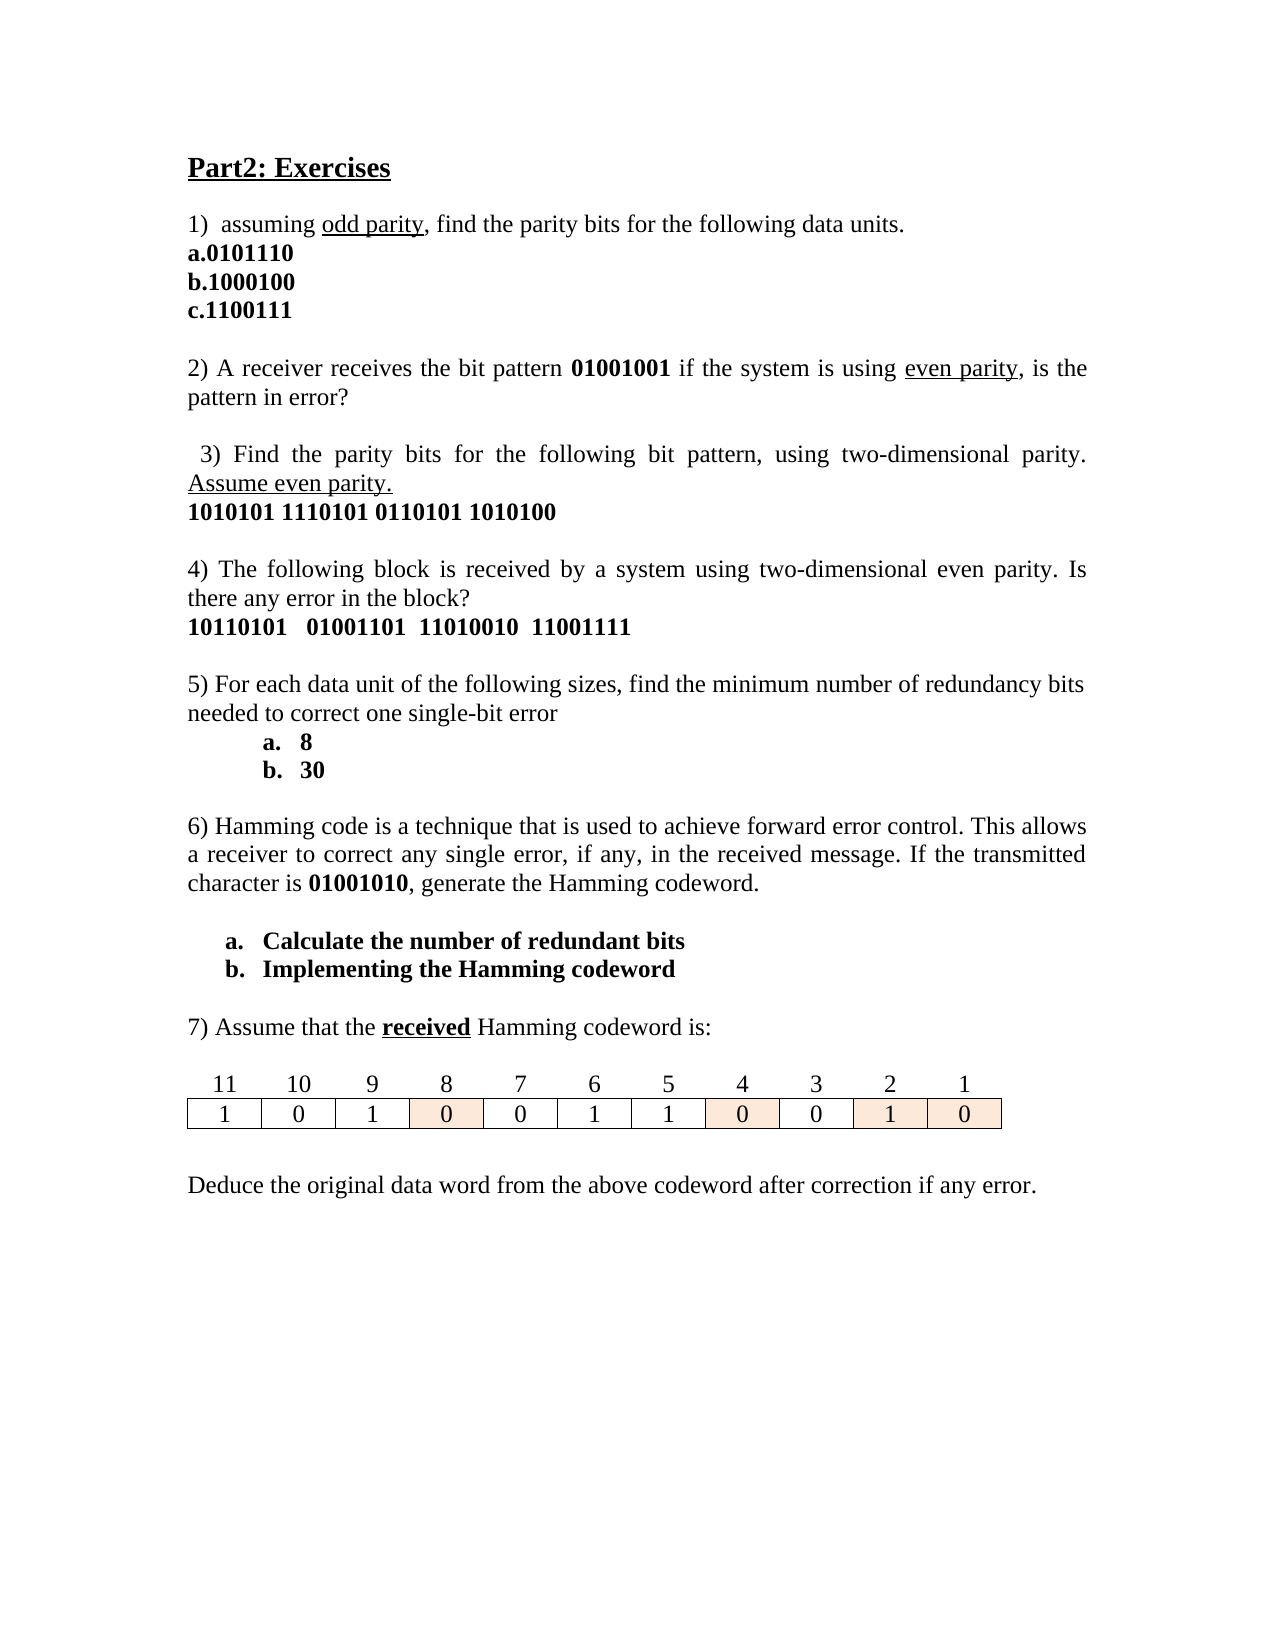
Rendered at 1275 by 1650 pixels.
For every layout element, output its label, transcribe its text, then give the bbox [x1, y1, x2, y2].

table_header 11 [188, 1070, 261, 1098]
text 2) A receiver receives the bit pattern 01001001 if the system is using even parity, is the pattern in error? [187, 353, 1087, 411]
table_cell 1 [854, 1099, 927, 1128]
table_header 6 [557, 1070, 631, 1098]
table_header 8 [409, 1070, 483, 1098]
table_cell 0 [484, 1099, 557, 1128]
table_cell 1 [336, 1099, 409, 1128]
table_header 3 [779, 1070, 853, 1098]
text 7) Assume that the received Hamming codeword is: [187, 1012, 1087, 1041]
text 6) Hamming code is a technique that is used to achieve forward error control. This allows a receiver to correct any single error, if any, in the received message. If the transmitted character is 01001010, generate the Hamming codeword. [187, 811, 1087, 897]
table_header 1 [927, 1070, 1001, 1098]
text 1) assuming odd parity, find the parity bits for the following data units. [187, 209, 1087, 238]
text c.1100111 [187, 296, 1087, 324]
table_cell 0 [780, 1099, 853, 1128]
list 8 [262, 727, 1087, 756]
table_header 9 [335, 1070, 409, 1098]
table_cell 1 [558, 1099, 631, 1128]
text Deduce the original data word from the above codeword after correction if any error. [187, 1170, 1087, 1199]
text a.0101110 [187, 238, 1087, 267]
table_cell 0 [262, 1099, 335, 1128]
text 10110101 01001101 11010010 11001111 [187, 612, 1087, 641]
table_cell 0 [928, 1099, 1001, 1128]
text 1010101 1110101 0110101 1010100 [187, 497, 1087, 526]
table_cell 1 [632, 1099, 705, 1128]
text 4) The following block is received by a system using two-dimensional even parity. Is there any error in the block? [187, 554, 1087, 612]
text Part2: Exercises [187, 150, 1087, 183]
text b.1000100 [187, 267, 1087, 296]
list Calculate the number of redundant bits [225, 926, 1087, 954]
text 5) For each data unit of the following sizes, find the minimum number of redundancy bits needed to correct one single-bit error [187, 669, 1087, 727]
table_header 7 [483, 1070, 557, 1098]
table_cell 0 [706, 1099, 779, 1128]
text 3) Find the parity bits for the following bit pattern, using two-dimensional parity. Assume even parity. [187, 439, 1087, 497]
table_header 2 [853, 1070, 927, 1098]
table_header 4 [705, 1070, 779, 1098]
table_header 5 [631, 1070, 705, 1098]
table_cell 0 [410, 1099, 483, 1128]
list Implementing the Hamming codeword [225, 954, 1087, 983]
table_header 10 [261, 1070, 335, 1098]
table_cell 1 [188, 1099, 261, 1128]
list 30 [262, 756, 1087, 784]
